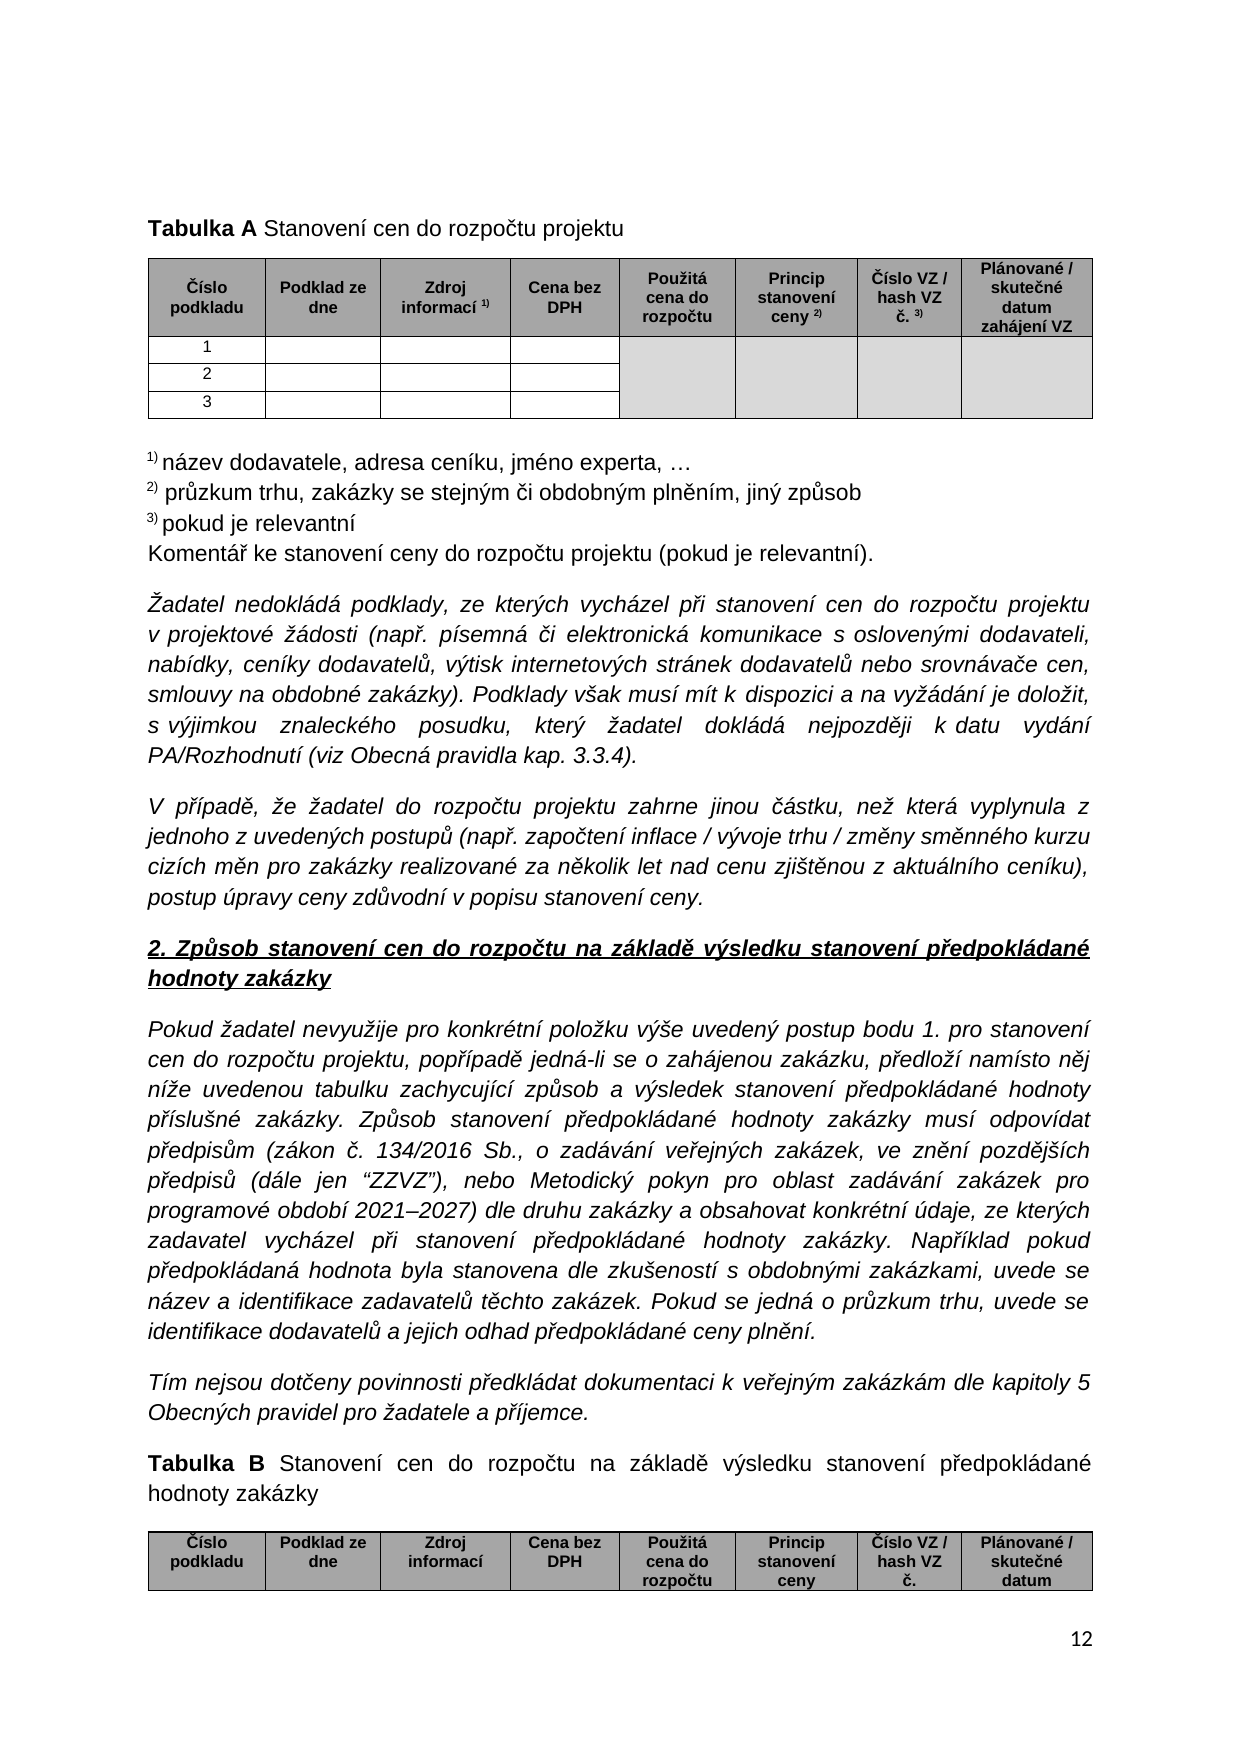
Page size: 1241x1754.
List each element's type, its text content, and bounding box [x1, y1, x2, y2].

table_header Princip stanovení ceny 2) [736, 259, 857, 336]
table_header Podklad ze dne [266, 1533, 380, 1590]
table_header Podklad ze dne [266, 259, 380, 336]
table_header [620, 1533, 735, 1590]
table_header Zdroj informací [381, 1533, 510, 1590]
table_header Použitá cena do rozpočtu [620, 259, 735, 336]
text Pokud žadatel nevyužije pro konkrétní položku výše uvedený postup bodu 1. pro stanovení cen do rozpočtu projektu, popřípadě jedná-li se o zahájenou zakázku, předloží namísto něj níže uvedenou tabulku zachycující způsob a výsledek stanovení předpokládané hodnoty příslušné zakázky. Způsob stanovení předpokládané hodnoty zakázky musí odpovídat předpisům (zákon č. 134/2016 Sb., o zadávání veřejných zakázek, ve znění pozdějších předpisů (dále jen “ZZVZ”), nebo Metodický pokyn pro oblast zadávání zakázek pro programové období 2021–2027) dle druhu zakázky a obsahovat konkrétní údaje, ze kterých zadavatel vycházel při stanovení předpokládané hodnoty zakázky. Například pokud předpokládaná hodnota byla stanovena dle zkušeností s obdobnými zakázkami, uvede se název a identifikace zadavatelů těchto zakázek. Pokud se jedná o průzkum trhu, uvede se identifikace dodavatelů a jejich odhad předpokládané ceny plnění. [148, 1016, 1093, 1344]
table_cell 1 [149, 337, 265, 363]
text V případě, že žadatel do rozpočtu projektu zahrne jinou částku, než která vyplynula z jednoho z uvedených postupů (např. započtení inflace / vývoje trhu / změny směnného kurzu cizích měn pro zakázky realizované za několik let nad cenu zjištěnou z aktuálního ceníku), postup úpravy ceny zdůvodní v popisu stanovení ceny. [148, 793, 1093, 910]
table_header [736, 1533, 857, 1590]
table_cell [736, 337, 857, 418]
table_cell [266, 364, 380, 391]
table_cell [858, 337, 961, 418]
text 2. Způsob stanovení cen do rozpočtu na základě výsledku stanovení předpokládané hodnoty zakázky [148, 934, 1093, 991]
text Tím nejsou dotčeny povinnosti předkládat dokumentaci k veřejným zakázkám dle kapitoly 5 Obecných pravidel pro žadatele a příjemce. [148, 1369, 1093, 1426]
text Tabulka A Stanovení cen do rozpočtu projektu [148, 215, 1093, 242]
text Žadatel nedokládá podklady, ze kterých vycházel při stanovení cen do rozpočtu projektu v projektové žádosti (např. písemná či elektronická komunikace s oslovenými dodavateli, nabídky, ceníky dodavatelů, výtisk internetových stránek dodavatelů nebo srovnávače cen, smlouvy na obdobné zakázky). Podklady však musí mít k dispozici a na vyžádání je doložit, s výjimkou znaleckého posudku, který žadatel dokládá nejpozději k datu vydání PA/Rozhodnutí (viz Obecná pravidla kap. 3.3.4). [148, 591, 1093, 768]
list 3) pokud je relevantní [146, 509, 1093, 536]
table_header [962, 1533, 1092, 1590]
table_header Číslo VZ / hash VZ č. 3) [858, 259, 961, 336]
table_cell 2 [149, 364, 265, 391]
table_cell [381, 337, 510, 363]
table_cell [511, 337, 619, 363]
table_header Číslo podkladu [149, 1533, 265, 1590]
table_cell [266, 392, 380, 418]
table_cell [511, 392, 619, 418]
table_header Cena bez DPH [511, 1533, 619, 1590]
list Komentář ke stanovení ceny do rozpočtu projektu (pokud je relevantní). [148, 540, 1093, 566]
table_cell 3 [149, 392, 265, 418]
table_cell [381, 392, 510, 418]
text Tabulka B Stanovení cen do rozpočtu na základě výsledku stanovení předpokládané hodnoty zakázky [148, 1450, 1093, 1507]
list 1) název dodavatele, adresa ceníku, jméno experta, … [146, 449, 1093, 476]
table_header Cena bez DPH [511, 259, 619, 336]
table_header Plánované / skutečné datum zahájení VZ [962, 259, 1092, 336]
table_header Zdroj informací 1) [381, 259, 510, 336]
table_cell [962, 337, 1092, 418]
table_cell [266, 337, 380, 363]
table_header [858, 1533, 961, 1590]
table_cell [620, 337, 735, 418]
table_cell [381, 364, 510, 391]
table_cell [511, 364, 619, 391]
list 2) průzkum trhu, zakázky se stejným či obdobným plněním, jiný způsob [146, 479, 1093, 506]
table_header Číslo podkladu [149, 259, 265, 336]
